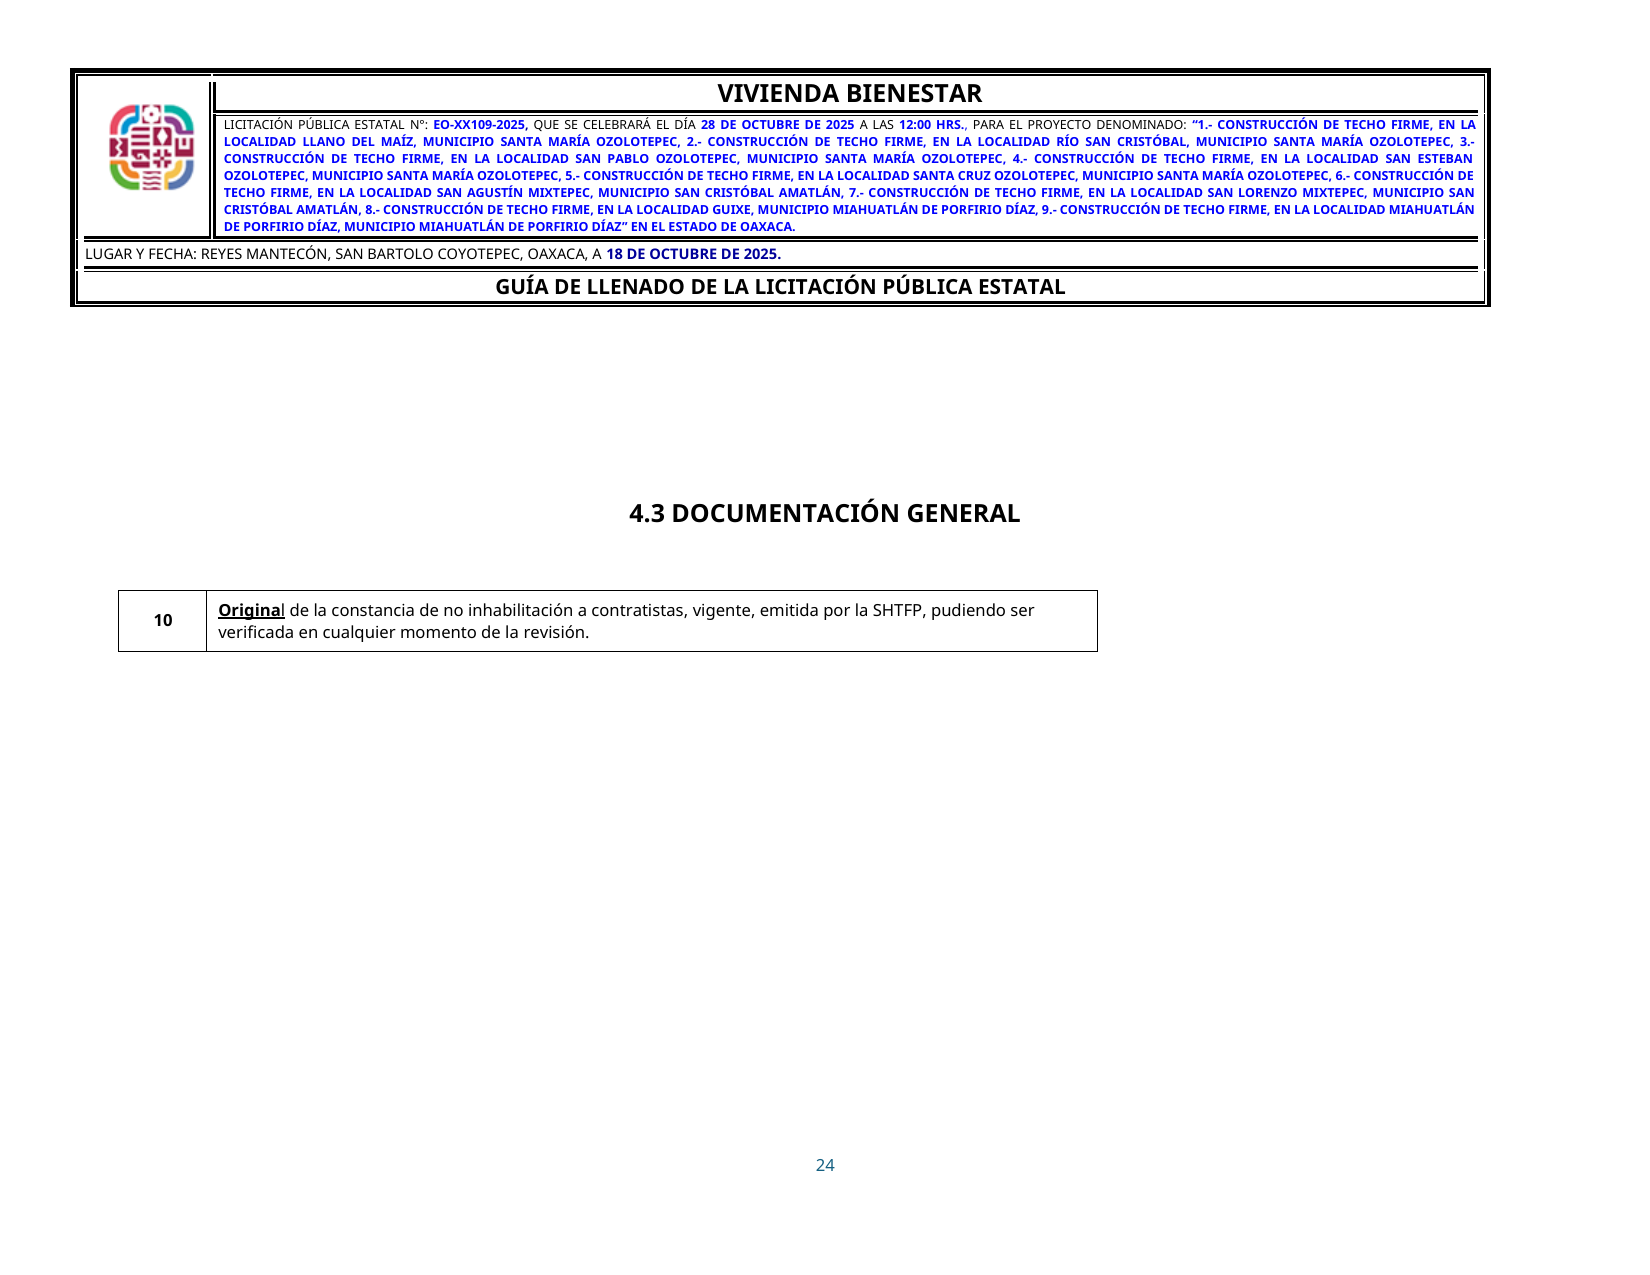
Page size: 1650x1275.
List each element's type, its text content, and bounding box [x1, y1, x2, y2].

table_header 10 [119, 591, 206, 651]
picture [98, 97, 205, 196]
table_header Original de la constancia de no inhabilitación a contratistas, vigente, emitida por la SHTFP, pudiendo ser verificada en cualquier momento de la revisión. [207, 591, 1097, 651]
text 4.3 DOCUMENTACIÓN GENERAL [118, 496, 1532, 529]
